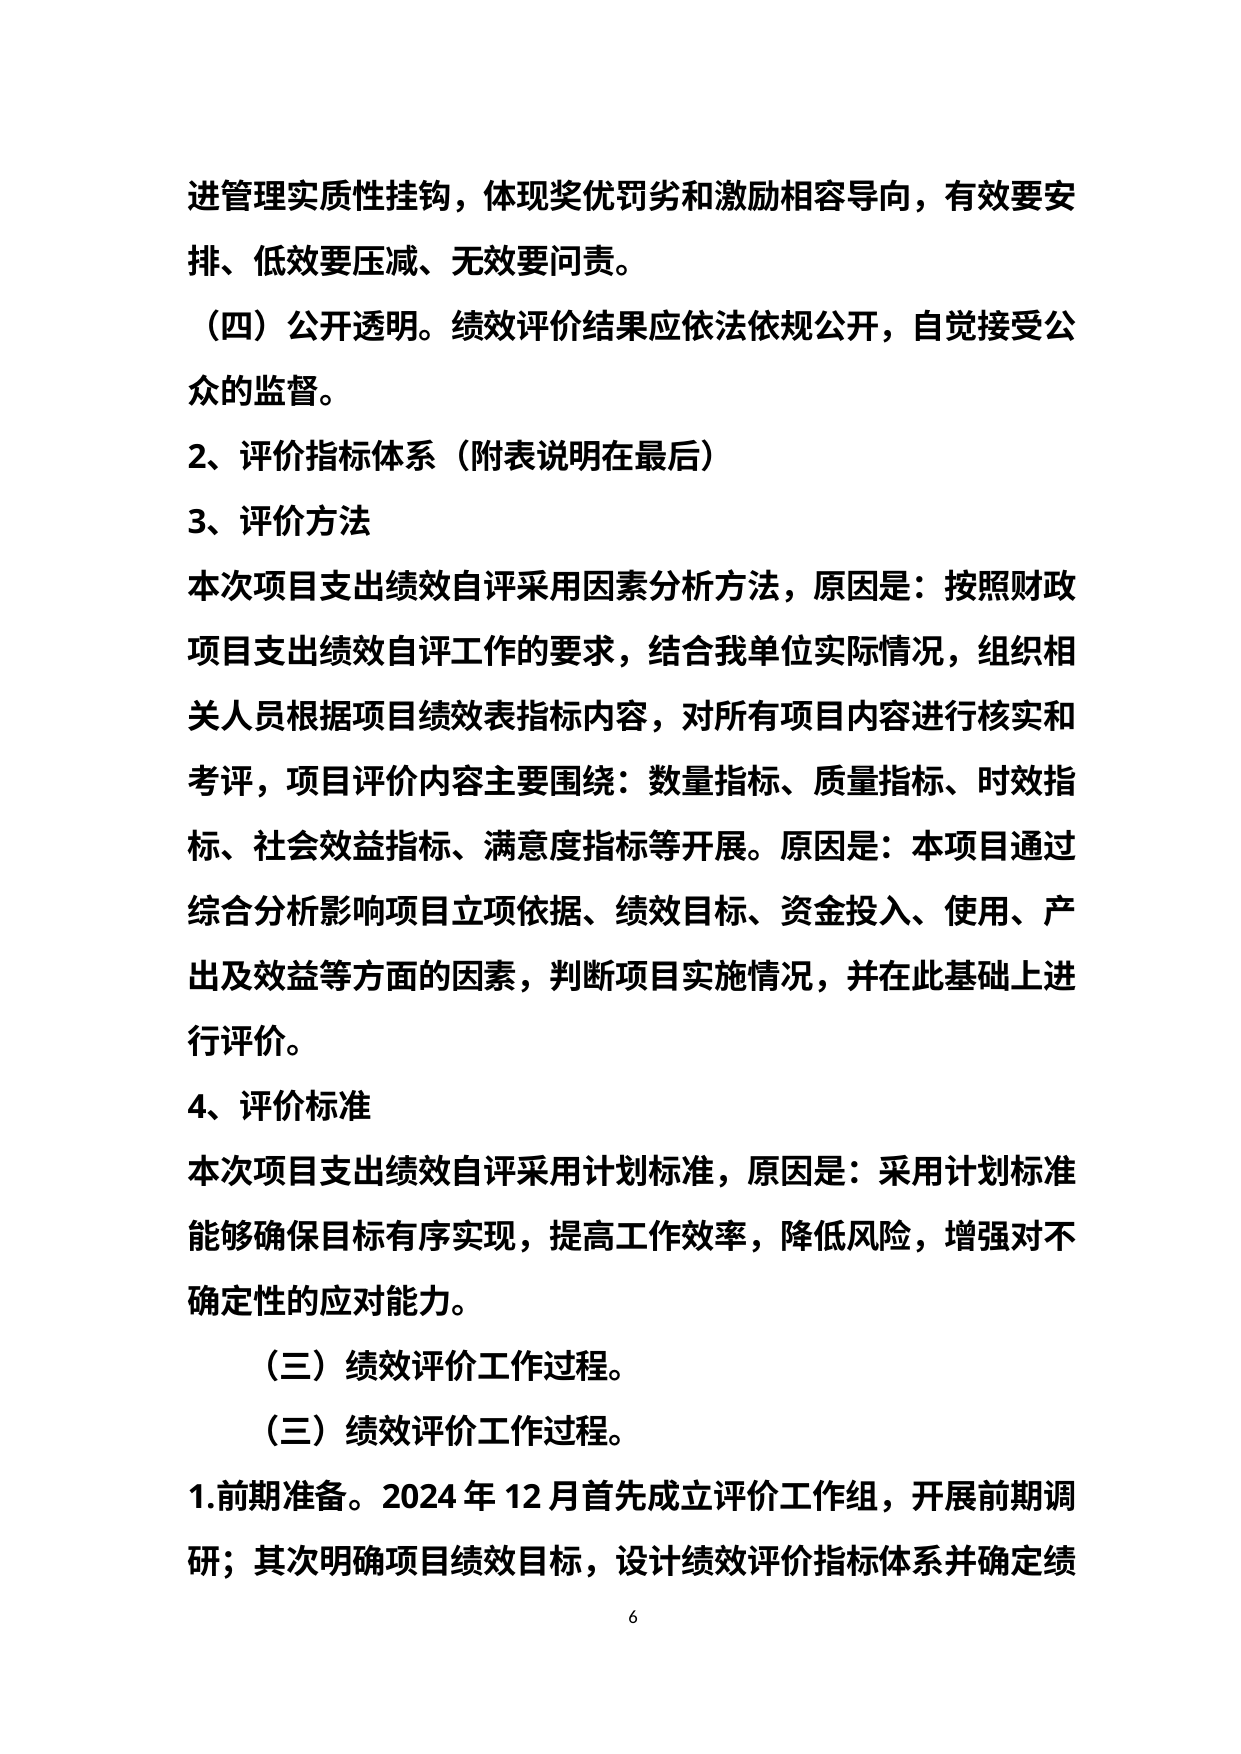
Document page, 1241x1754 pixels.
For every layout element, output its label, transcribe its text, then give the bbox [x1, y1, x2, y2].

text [187, 1397, 1078, 1592]
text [187, 162, 1078, 1332]
text （三）绩效评价工作过程。 [187, 1332, 1078, 1397]
